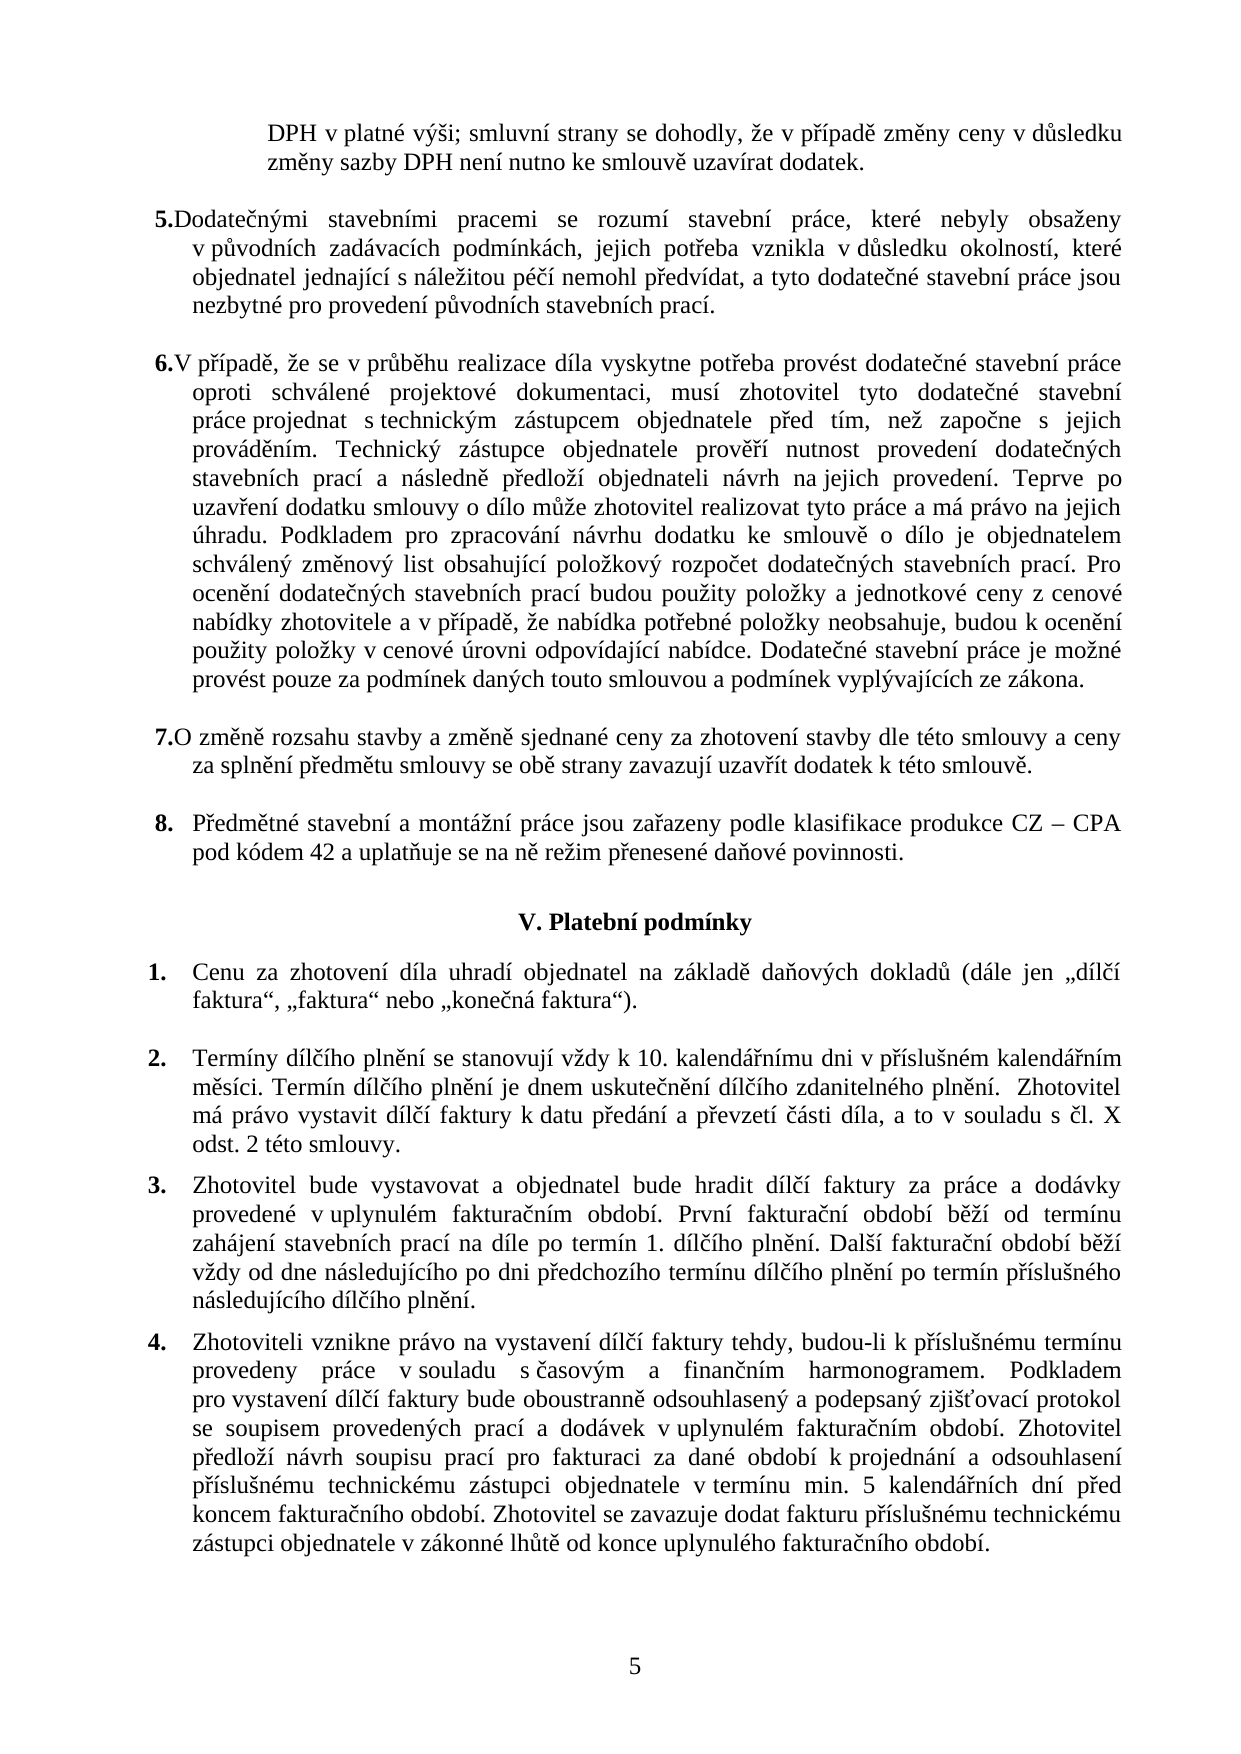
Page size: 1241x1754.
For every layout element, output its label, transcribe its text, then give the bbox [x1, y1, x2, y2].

list Zhotoviteli vznikne právo na vystavení dílčí faktury tehdy, budou-li k příslušnému termínu provedeny práce v souladu s časovým a finančním harmonogramem. Podkladem pro vystavení dílčí faktury bude oboustranně odsouhlasený a podepsaný zjišťovací protokol se soupisem provedených prací a dodávek v uplynulém fakturačním období. Zhotovitel předloží návrh soupisu prací pro fakturaci za dané období k projednání a odsouhlasení příslušnému technickému zástupci objednatele v termínu min. 5 kalendářních dní před koncem fakturačního období. Zhotovitel se zavazuje dodat fakturu příslušnému technickému zástupci objednatele v zákonné lhůtě od konce uplynulého fakturačního období. [148, 1327, 1122, 1557]
list Cenu za zhotovení díla uhradí objednatel na základě daňových dokladů (dále jen „dílčí faktura“, „faktura“ nebo „konečná faktura“). [148, 957, 1122, 1014]
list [229, 118, 1122, 176]
subtitle Platební podmínky [148, 907, 1122, 936]
list Zhotovitel bude vystavovat a objednatel bude hradit dílčí faktury za práce a dodávky provedené v uplynulém fakturačním období. První fakturační období běží od termínu zahájení stavebních prací na díle po termín 1. dílčího plnění. Další fakturační období běží vždy od dne následujícího po dni předchozího termínu dílčího plnění po termín příslušného následujícího dílčího plnění. [148, 1171, 1122, 1314]
list V případě, že se v průběhu realizace díla vyskytne potřeba provést dodatečné stavební práce oproti schválené projektové dokumentaci, musí zhotovitel tyto dodatečné stavební práce projednat s technickým zástupcem objednatele před tím, než započne s jejich prováděním. Technický zástupce objednatele prověří nutnost provedení dodatečných stavebních prací a následně předloží objednateli návrh na jejich provedení. Teprve po uzavření dodatku smlouvy o dílo může zhotovitel realizovat tyto práce a má právo na jejich úhradu. Podkladem pro zpracování návrhu dodatku ke smlouvě o dílo je objednatelem schválený změnový list obsahující položkový rozpočet dodatečných stavebních prací. Pro ocenění dodatečných stavebních prací budou použity položky a jednotkové ceny z cenové nabídky zhotovitele a v případě, že nabídka potřebné položky neobsahuje, budou k ocenění použity položky v cenové úrovni odpovídající nabídce. Dodatečné stavební práce je možné provést pouze za podmínek daných touto smlouvou a podmínek vyplývajících ze zákona. [154, 348, 1122, 693]
list Předmětné stavební a montážní práce jsou zařazeny podle klasifikace produkce CZ – CPA pod kódem 42 a uplatňuje se na ně režim přenesené daňové povinnosti. [154, 808, 1122, 866]
list O změně rozsahu stavby a změně sjednané ceny za zhotovení stavby dle této smlouvy a ceny za splnění předmětu smlouvy se obě strany zavazují uzavřít dodatek k této smlouvě. [154, 722, 1122, 779]
list Dodatečnými stavebními pracemi se rozumí stavební práce, které nebyly obsaženy v původních zadávacích podmínkách, jejich potřeba vznikla v důsledku okolností, které objednatel jednající s náležitou péčí nemohl předvídat, a tyto dodatečné stavební práce jsou nezbytné pro provedení původních stavebních prací. [154, 204, 1122, 319]
list Termíny dílčího plnění se stanovují vždy k 10. kalendářnímu dni v příslušném kalendářním měsíci. Termín dílčího plnění je dnem uskutečnění dílčího zdanitelného plnění. Zhotovitel má právo vystavit dílčí faktury k datu předání a převzetí části díla, a to v souladu s čl. X odst. 2 této smlouvy. [148, 1043, 1122, 1158]
